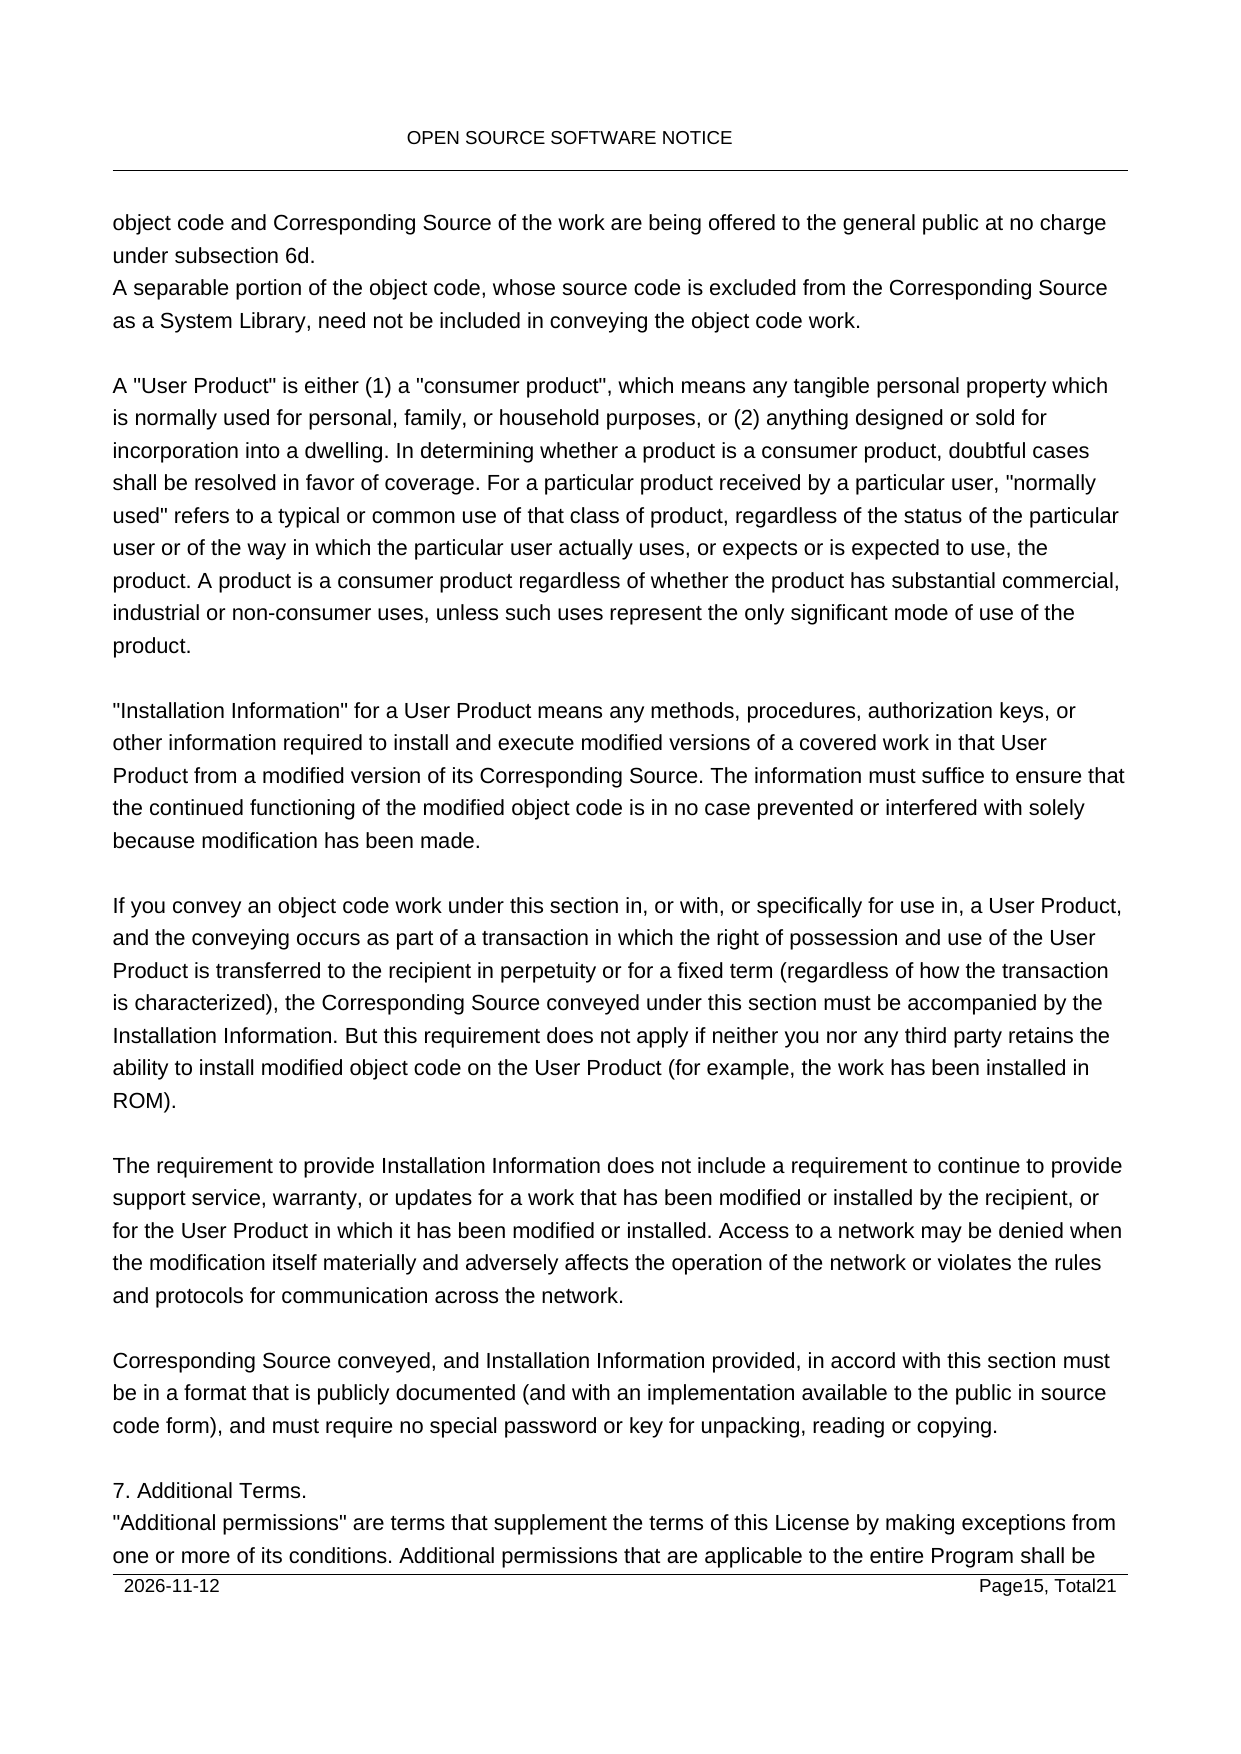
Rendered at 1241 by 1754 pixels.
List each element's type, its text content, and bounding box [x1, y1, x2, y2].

text 7. Additional Terms. [112, 1474, 1128, 1506]
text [112, 206, 1128, 271]
text A separable portion of the object code, whose source code is excluded from the Corresponding Source as a System Library, need not be included in conveying the object code work. [112, 271, 1128, 336]
text A "User Product" is either (1) a "consumer product", which means any tangible personal property which is normally used for personal, family, or household purposes, or (2) anything designed or sold for incorporation into a dwelling. In determining whether a product is a consumer product, doubtful cases shall be resolved in favor of coverage. For a particular product received by a particular user, "normally used" refers to a typical or common use of that class of product, regardless of the status of the particular user or of the way in which the particular user actually uses, or expects or is expected to use, the product. A product is a consumer product regardless of whether the product has substantial commercial, industrial or non-consumer uses, unless such uses represent the only significant mode of use of the product. [112, 369, 1128, 661]
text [112, 1506, 1128, 1571]
text Corresponding Source conveyed, and Installation Information provided, in accord with this section must be in a format that is publicly documented (and with an implementation available to the public in source code form), and must require no special password or key for unpacking, reading or copying. [112, 1344, 1128, 1441]
text The requirement to provide Installation Information does not include a requirement to continue to provide support service, warranty, or updates for a work that has been modified or installed by the recipient, or for the User Product in which it has been modified or installed. Access to a network may be denied when the modification itself materially and adversely affects the operation of the network or violates the rules and protocols for communication across the network. [112, 1149, 1128, 1311]
text If you convey an object code work under this section in, or with, or specifically for use in, a User Product, and the conveying occurs as part of a transaction in which the right of possession and use of the User Product is transferred to the recipient in perpetuity or for a fixed term (regardless of how the transaction is characterized), the Corresponding Source conveyed under this section must be accompanied by the Installation Information. But this requirement does not apply if neither you nor any third party retains the ability to install modified object code on the User Product (for example, the work has been installed in ROM). [112, 889, 1128, 1116]
text "Installation Information" for a User Product means any methods, procedures, authorization keys, or other information required to install and execute modified versions of a covered work in that User Product from a modified version of its Corresponding Source. The information must suffice to ensure that the continued functioning of the modified object code is in no case prevented or interfered with solely because modification has been made. [112, 694, 1128, 856]
